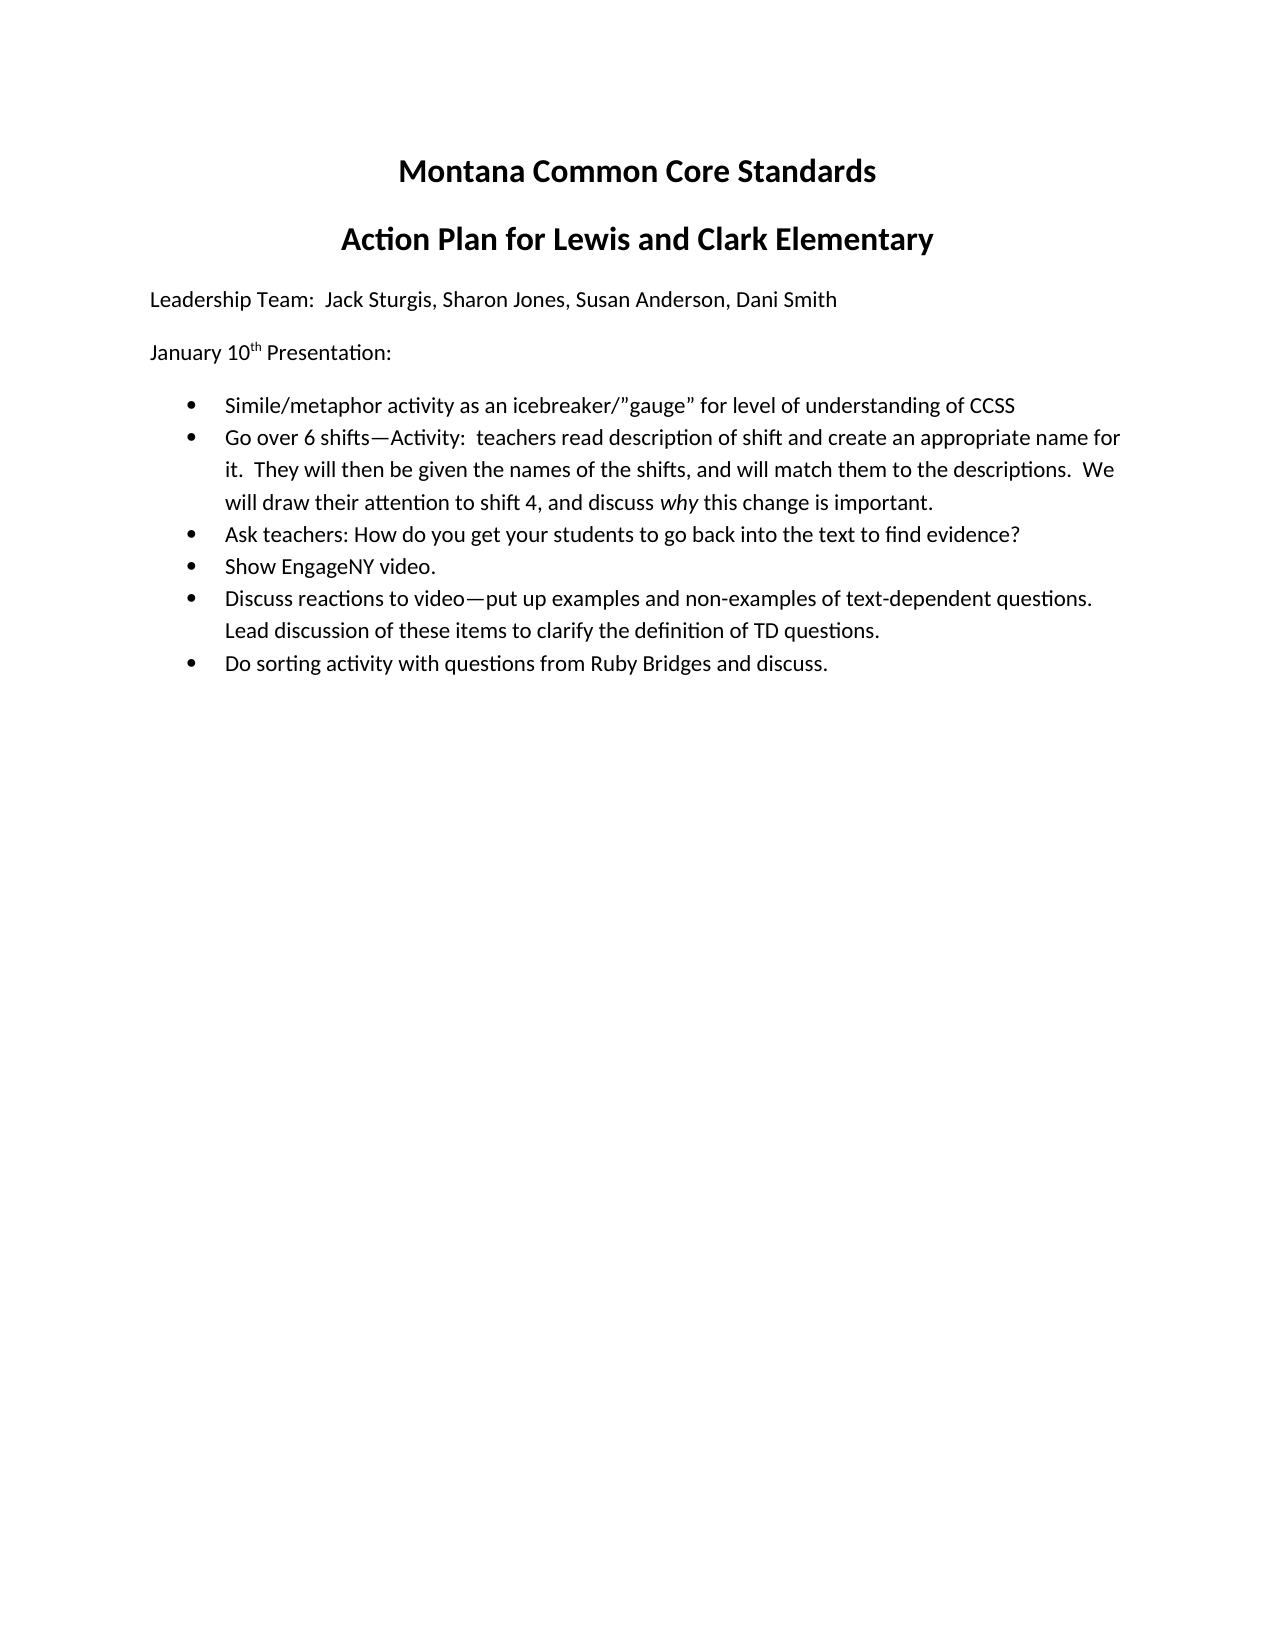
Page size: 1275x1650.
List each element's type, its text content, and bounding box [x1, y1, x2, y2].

list Go over 6 shifts—Activity: teachers read description of shift and create an appropriate name for it. They will then be given the names of the shifts, and will match them to the descriptions. We will draw their attention to shift 4, and discuss why this change is important. [187, 423, 1125, 516]
list Ask teachers: How do you get your students to go back into the text to find evidence? [187, 520, 1125, 548]
list Do sorting activity with questions from Ruby Bridges and discuss. [187, 649, 1125, 677]
list Simile/metaphor activity as an icebreaker/”gauge” for level of understanding of CCSS [187, 391, 1125, 419]
text Leadership Team: Jack Sturgis, Sharon Jones, Susan Anderson, Dani Smith [150, 285, 1125, 313]
text Montana Common Core Standards [150, 150, 1125, 191]
list Show EngageNY video. [187, 552, 1125, 580]
text Action Plan for Lewis and Clark Elementary [150, 218, 1125, 258]
list Discuss reactions to video—put up examples and non-examples of text-dependent questions. Lead discussion of these items to clarify the definition of TD questions. [187, 584, 1125, 644]
text January 10th Presentation: [150, 338, 1125, 366]
